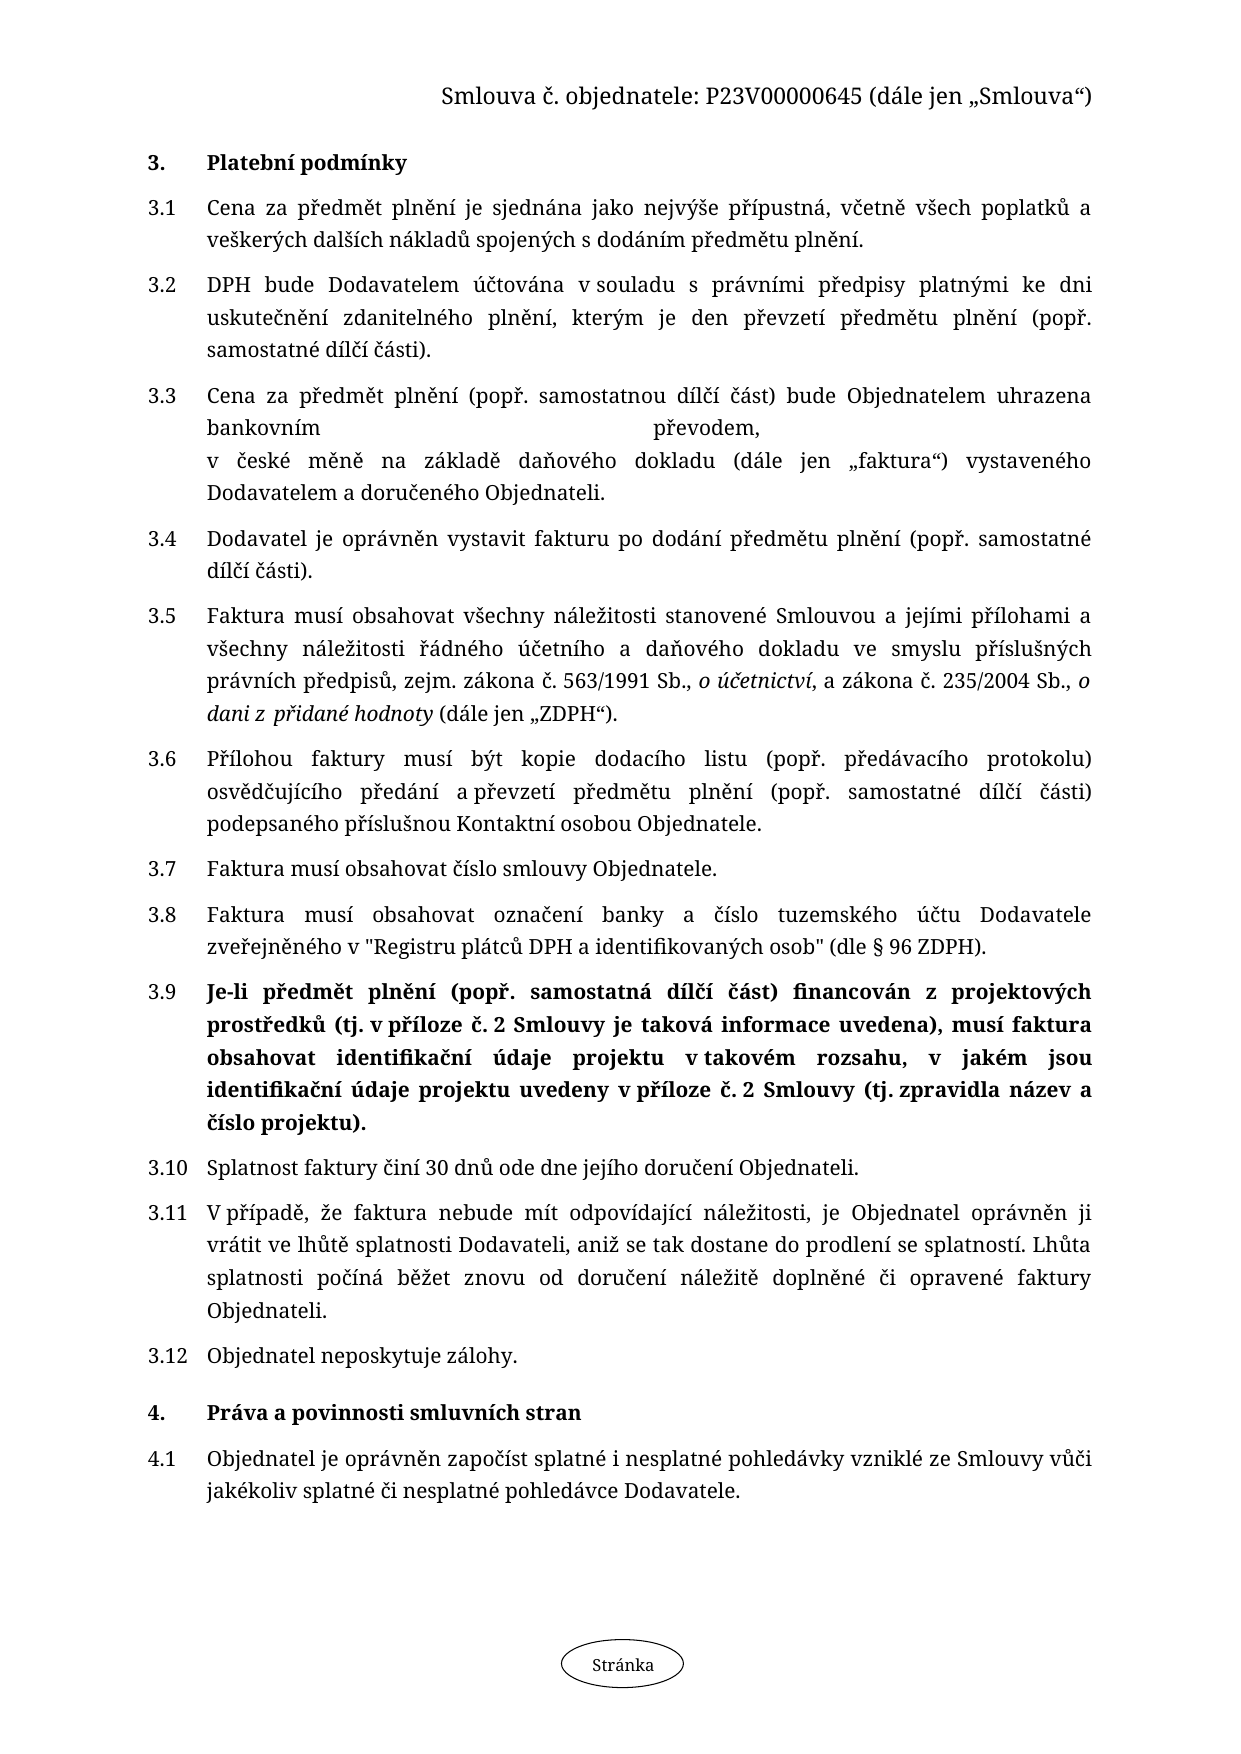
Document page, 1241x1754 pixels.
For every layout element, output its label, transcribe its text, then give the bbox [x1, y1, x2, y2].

list Faktura musí obsahovat číslo smlouvy Objednatele. [148, 854, 1093, 883]
list Splatnost faktury činí 30 dnů ode dne jejího doručení Objednateli. [148, 1153, 1093, 1181]
list Práva a povinnosti smluvních stran [148, 1398, 1093, 1427]
list Faktura musí obsahovat všechny náležitosti stanovené Smlouvou a jejími přílohami a všechny náležitosti řádného účetního a daňového dokladu ve smyslu příslušných právních předpisů, zejm. zákona č. 563/1991 Sb., o účetnictví, a zákona č. 235/2004 Sb., o dani z přidané hodnoty (dále jen „ZDPH“). [148, 601, 1093, 728]
list Faktura musí obsahovat označení banky a číslo tuzemského účtu Dodavatele zveřejněného v "Registru plátců DPH a identifikovaných osob" (dle § 96 ZDPH). [148, 900, 1093, 961]
list Objednatel neposkytuje zálohy. [148, 1341, 1093, 1369]
list V případě, že faktura nebude mít odpovídající náležitosti, je Objednatel oprávněn ji vrátit ve lhůtě splatnosti Dodavateli, aniž se tak dostane do prodlení se splatností. Lhůta splatnosti počíná běžet znovu od doručení náležitě doplněné či opravené faktury Objednateli. [148, 1198, 1093, 1324]
list Platební podmínky [148, 148, 1093, 176]
list Cena za předmět plnění je sjednána jako nejvýše přípustná, včetně všech poplatků a veškerých dalších nákladů spojených s dodáním předmětu plnění. [148, 193, 1093, 254]
list Přílohou faktury musí být kopie dodacího listu (popř. předávacího protokolu) osvědčujícího předání a převzetí předmětu plnění (popř. samostatné dílčí části) podepsaného příslušnou Kontaktní osobou Objednatele. [148, 744, 1093, 838]
list Objednatel je oprávněn započíst splatné i nesplatné pohledávky vzniklé ze Smlouvy vůči jakékoliv splatné či nesplatné pohledávce Dodavatele. [148, 1444, 1093, 1505]
list Je-li předmět plnění (popř. samostatná dílčí část) financován z projektových prostředků (tj. v příloze č. 2 Smlouvy je taková informace uvedena), musí faktura obsahovat identifikační údaje projektu v takovém rozsahu, v jakém jsou identifikační údaje projektu uvedeny v příloze č. 2 Smlouvy (tj. zpravidla název a číslo projektu). [148, 977, 1093, 1136]
list Cena za předmět plnění (popř. samostatnou dílčí část) bude Objednatelem uhrazena bankovním převodem, v české měně na základě daňového dokladu (dále jen „faktura“) vystaveného Dodavatelem a doručeného Objednateli. [148, 381, 1093, 507]
list DPH bude Dodavatelem účtována v souladu s právními předpisy platnými ke dni uskutečnění zdanitelného plnění, kterým je den převzetí předmětu plnění (popř. samostatné dílčí části). [148, 270, 1093, 364]
list Dodavatel je oprávněn vystavit fakturu po dodání předmětu plnění (popř. samostatné dílčí části). [148, 524, 1093, 585]
